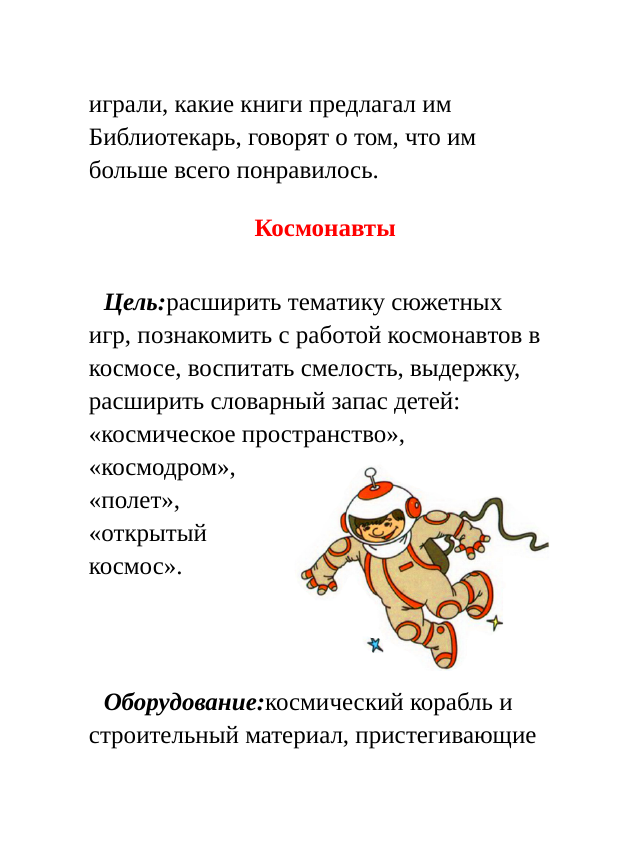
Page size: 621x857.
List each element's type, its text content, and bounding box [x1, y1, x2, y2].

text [89, 89, 546, 183]
text Космонавты [89, 213, 546, 241]
text Цель:расширить тематику сюжетных игр, познакомить с работой космонавтов в космосе, воспитать смелость, выдержку, расширить словарный запас детей: «космическое пространство», «космодром», «полет», «открытый космос». [89, 287, 546, 580]
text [89, 584, 546, 749]
picture [293, 460, 550, 669]
